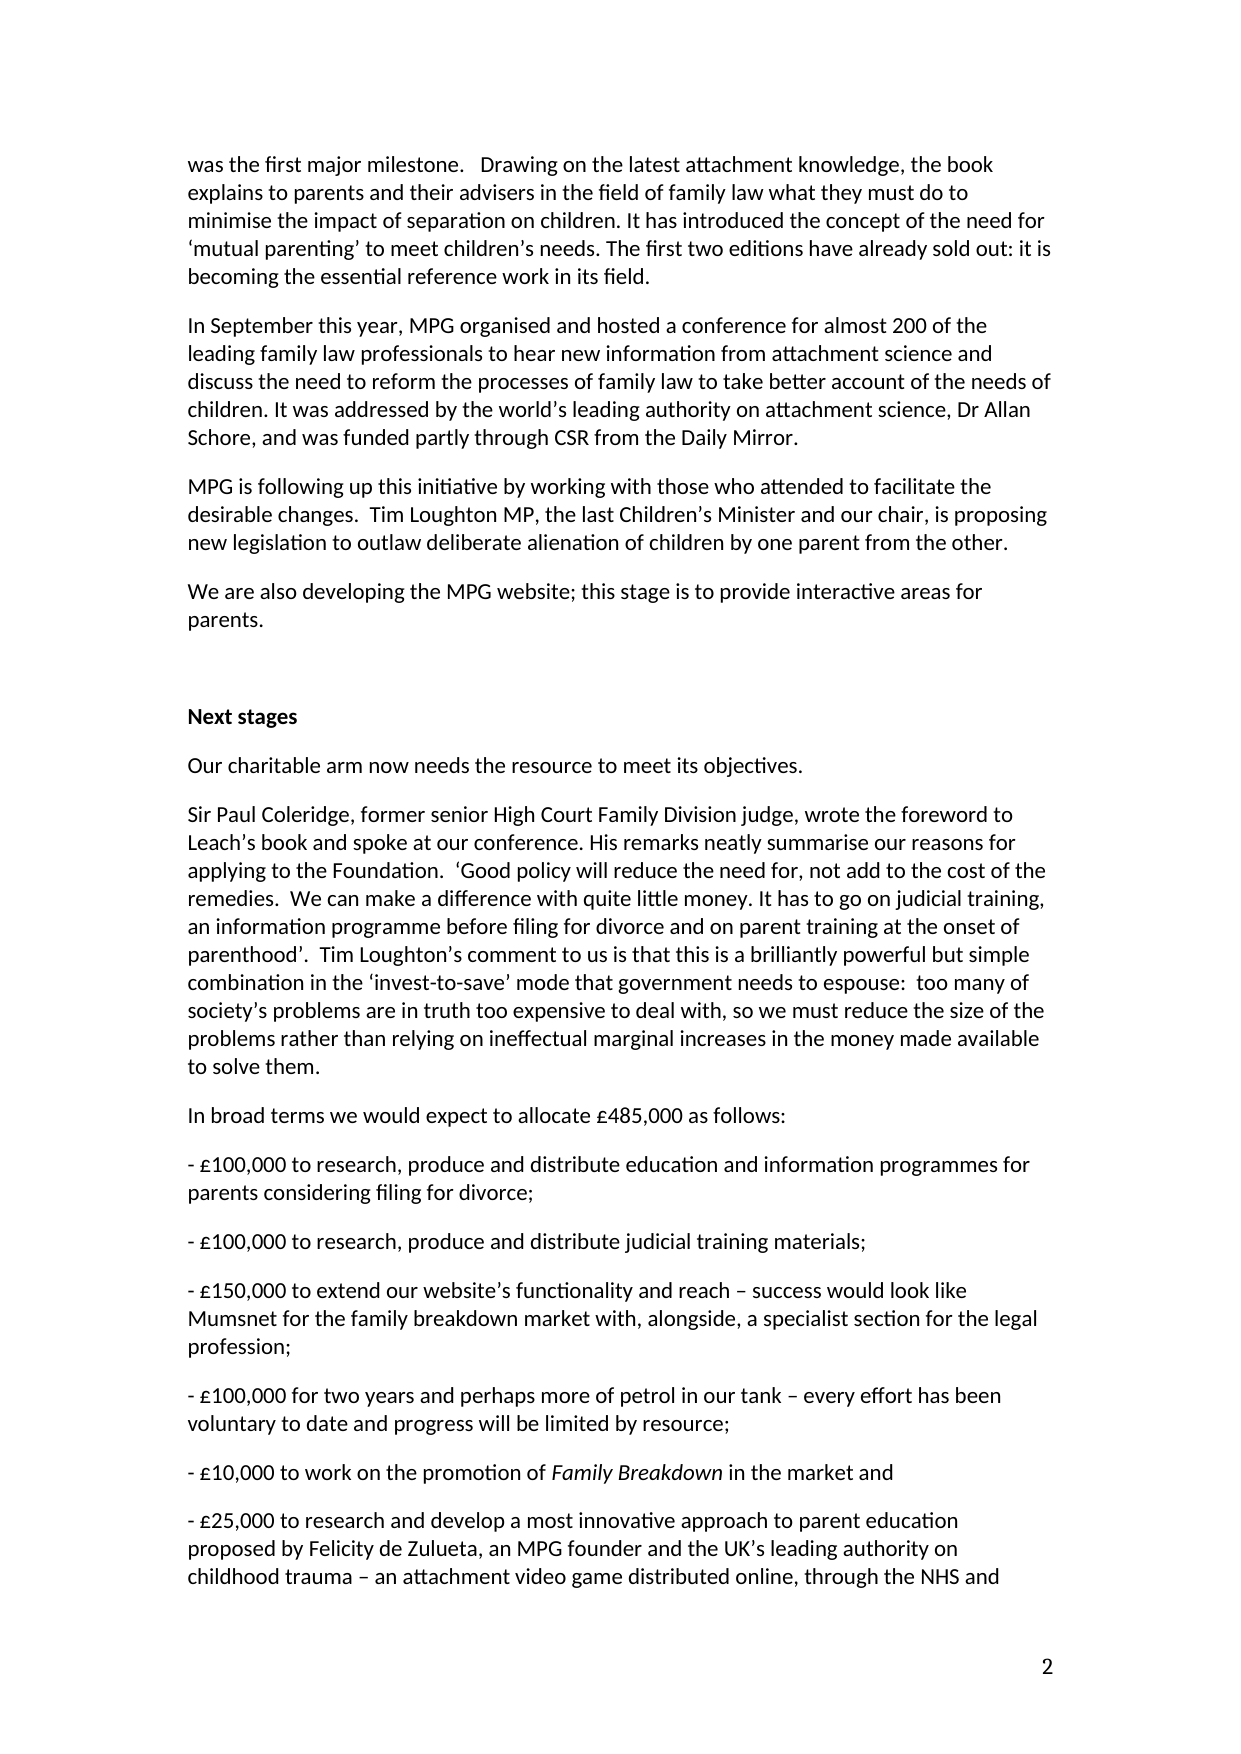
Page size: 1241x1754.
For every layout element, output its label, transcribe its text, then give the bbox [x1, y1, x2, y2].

text In September this year, MPG organised and hosted a conference for almost 200 of the leading family law professionals to hear new information from attachment science and discuss the need to reform the processes of family law to take better account of the needs of children. It was addressed by the world’s leading authority on attachment science, Dr Allan Schore, and was funded partly through CSR from the Daily Mirror. [187, 311, 1053, 451]
text - £150,000 to extend our website’s functionality and reach – success would look like Mumsnet for the family breakdown market with, alongside, a specialist section for the legal profession; [187, 1276, 1053, 1360]
text Sir Paul Coleridge, former senior High Court Family Division judge, wrote the foreword to Leach’s book and spoke at our conference. His remarks neatly summarise our reasons for applying to the Foundation. ‘Good policy will reduce the need for, not add to the cost of the remedies. We can make a difference with quite little money. It has to go on judicial training, an information programme before filing for divorce and on parent training at the onset of parenthood’. Tim Loughton’s comment to us is that this is a brilliantly powerful but simple combination in the ‘invest-to-save’ mode that government needs to espouse: too many of society’s problems are in truth too expensive to deal with, so we must reduce the size of the problems rather than relying on ineffectual marginal increases in the money made available to solve them. [187, 800, 1053, 1080]
text In broad terms we would expect to allocate £485,000 as follows: [187, 1101, 1053, 1129]
text - £100,000 to research, produce and distribute education and information programmes for parents considering filing for divorce; [187, 1150, 1053, 1206]
text Next stages [187, 702, 1053, 731]
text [187, 150, 1053, 290]
text Our charitable arm now needs the resource to meet its objectives. [187, 751, 1053, 779]
text - £100,000 for two years and perhaps more of petrol in our tank – every effort has been voluntary to date and progress will be limited by resource; [187, 1381, 1053, 1437]
text - £10,000 to work on the promotion of Family Breakdown in the market and [187, 1458, 1053, 1486]
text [187, 1506, 1053, 1591]
text - £100,000 to research, produce and distribute judicial training materials; [187, 1227, 1053, 1255]
text We are also developing the MPG website; this stage is to provide interactive areas for parents. [187, 577, 1053, 633]
text MPG is following up this initiative by working with those who attended to facilitate the desirable changes. Tim Loughton MP, the last Children’s Minister and our chair, is proposing new legislation to outlaw deliberate alienation of children by one parent from the other. [187, 472, 1053, 556]
